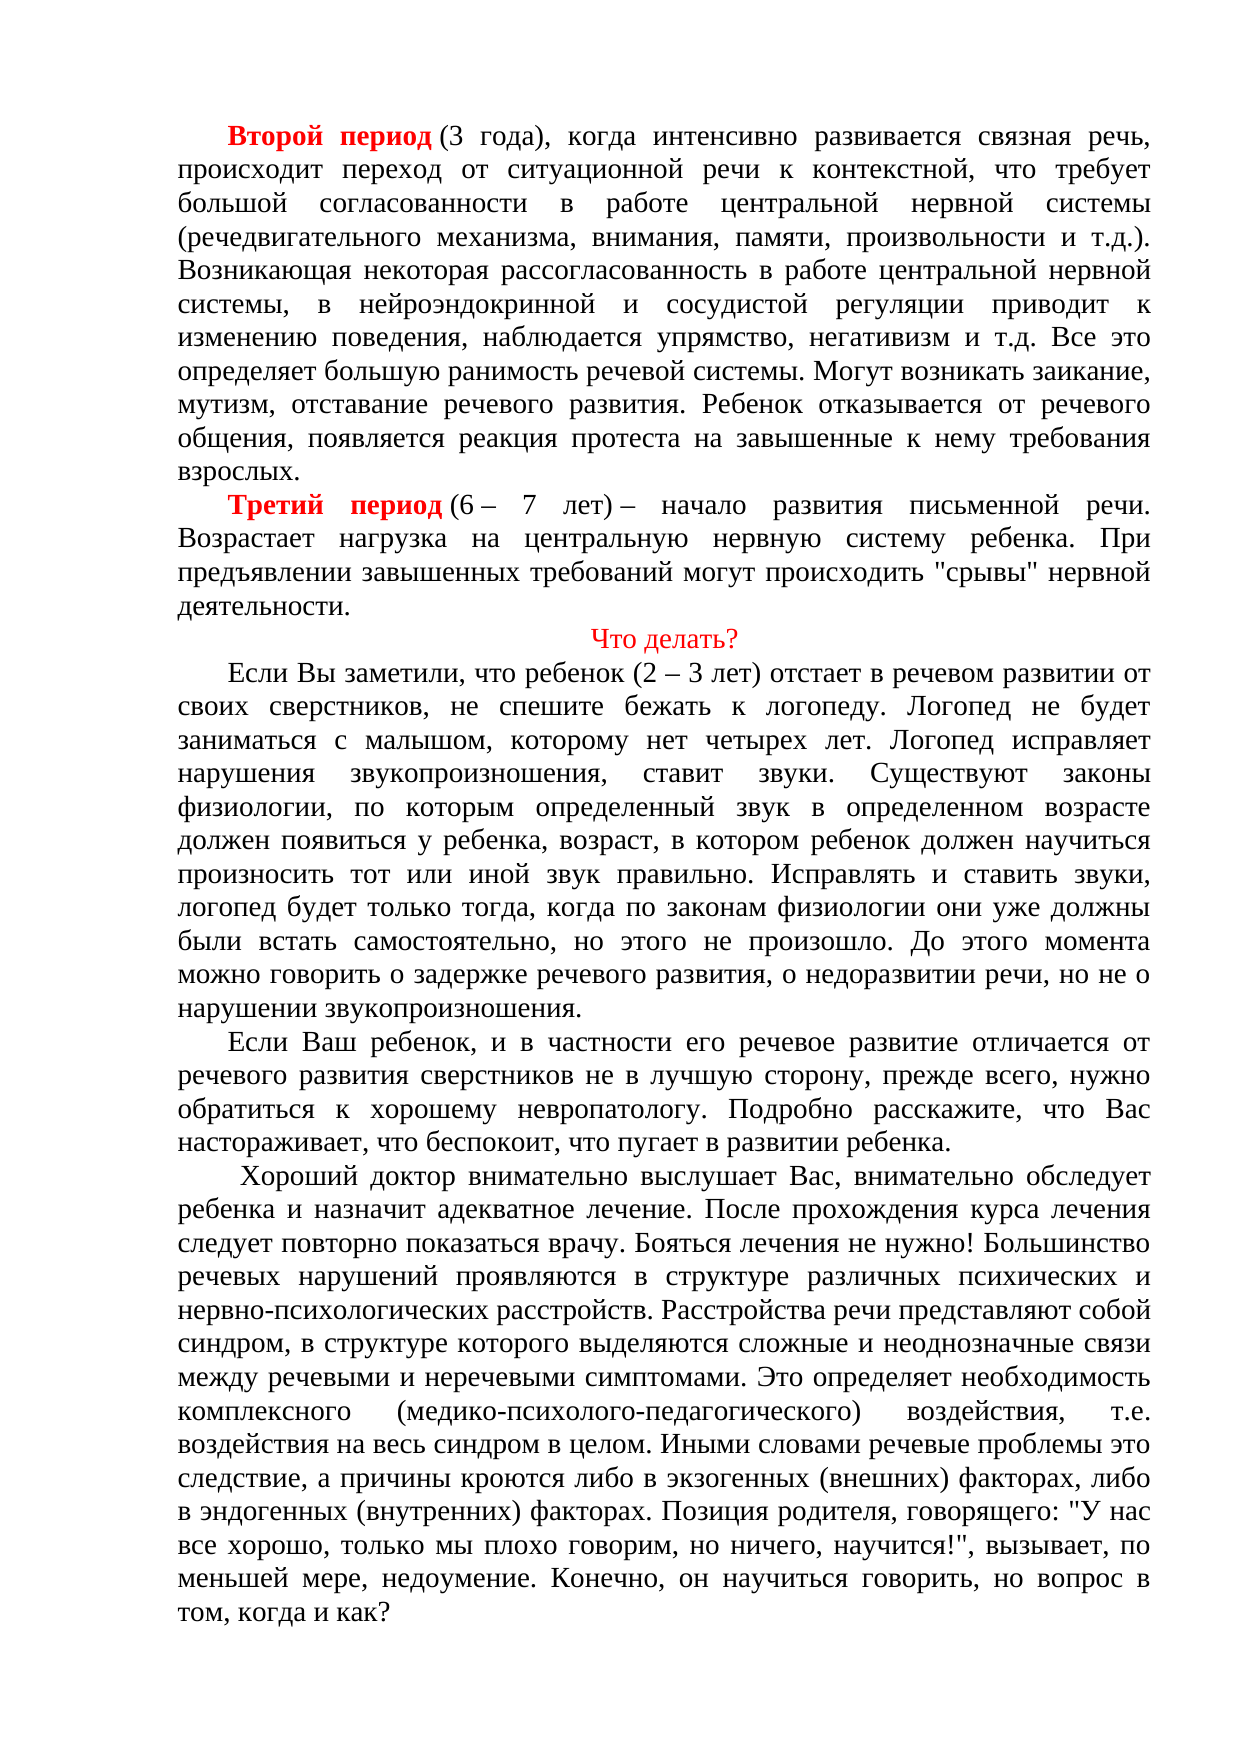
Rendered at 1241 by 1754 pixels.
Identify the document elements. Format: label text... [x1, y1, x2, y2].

text Если Вы заметили, что ребенок (2 – 3 лет) отстает в речевом развитии от своих сверстников, не спешите бежать к логопеду. Логопед не будет заниматься с малышом, которому нет четырех лет. Логопед исправляет нарушения звукопроизношения, ставит звуки. Существуют законы физиологии, по которым определенный звук в определенном возрасте должен появиться у ребенка, возраст, в котором ребенок должен научиться произносить тот или иной звук правильно. Исправлять и ставить звуки, логопед будет только тогда, когда по законам физиологии они уже должны были встать самостоятельно, но этого не произошло. До этого момента можно говорить о задержке речевого развития, о недоразвитии речи, но не о нарушении звукопроизношения. [177, 655, 1152, 1024]
text Третий период (6 – 7 лет) – начало развития письменной речи. Возрастает нагрузка на центральную нервную систему ребенка. При предъявлении завышенных требований могут происходить "срывы" нервной деятельности. [177, 487, 1152, 621]
text Что делать? [177, 621, 1152, 655]
text Если Ваш ребенок, и в частности его речевое развитие отличается от речевого развития сверстников не в лучшую сторону, прежде всего, нужно обратиться к хорошему невропатологу. Подробно расскажите, что Вас настораживает, что беспокоит, что пугает в развитии ребенка. [177, 1024, 1152, 1158]
text Второй период (3 года), когда интенсивно развивается связная речь, происходит переход от ситуационной речи к контекстной, что требует большой согласованности в работе центральной нервной системы (речедвигательного механизма, внимания, памяти, произвольности и т.д.). Возникающая некоторая рассогласованность в работе центральной нервной системы, в нейроэндокринной и сосудистой регуляции приводит к изменению поведения, наблюдается упрямство, негативизм и т.д. Все это определяет большую ранимость речевой системы. Могут возникать заикание, мутизм, отставание речевого развития. Ребенок отказывается от речевого общения, появляется реакция протеста на завышенные к нему требования взрослых. [177, 118, 1152, 487]
text Хороший доктор внимательно выслушает Вас, внимательно обследует ребенка и назначит адекватное лечение. После прохождения курса лечения следует повторно показаться врачу. Бояться лечения не нужно! Большинство речевых нарушений проявляются в структуре различных психических и нервно-психологических расстройств. Расстройства речи представляют собой синдром, в структуре которого выделяются сложные и неоднозначные связи между речевыми и неречевыми симптомами. Это определяет необходимость комплексного (медико-психолого-педагогического) воздействия, т.е. воздействия на весь синдром в целом. Иными словами речевые проблемы это следствие, а причины кроются либо в экзогенных (внешних) факторах, либо в эндогенных (внутренних) факторах. Позиция родителя, говорящего: "У нас все хорошо, только мы плохо говорим, но ничего, научится!", вызывает, по меньшей мере, недоумение. Конечно, он научиться говорить, но вопрос в том, когда и как? [177, 1158, 1152, 1627]
